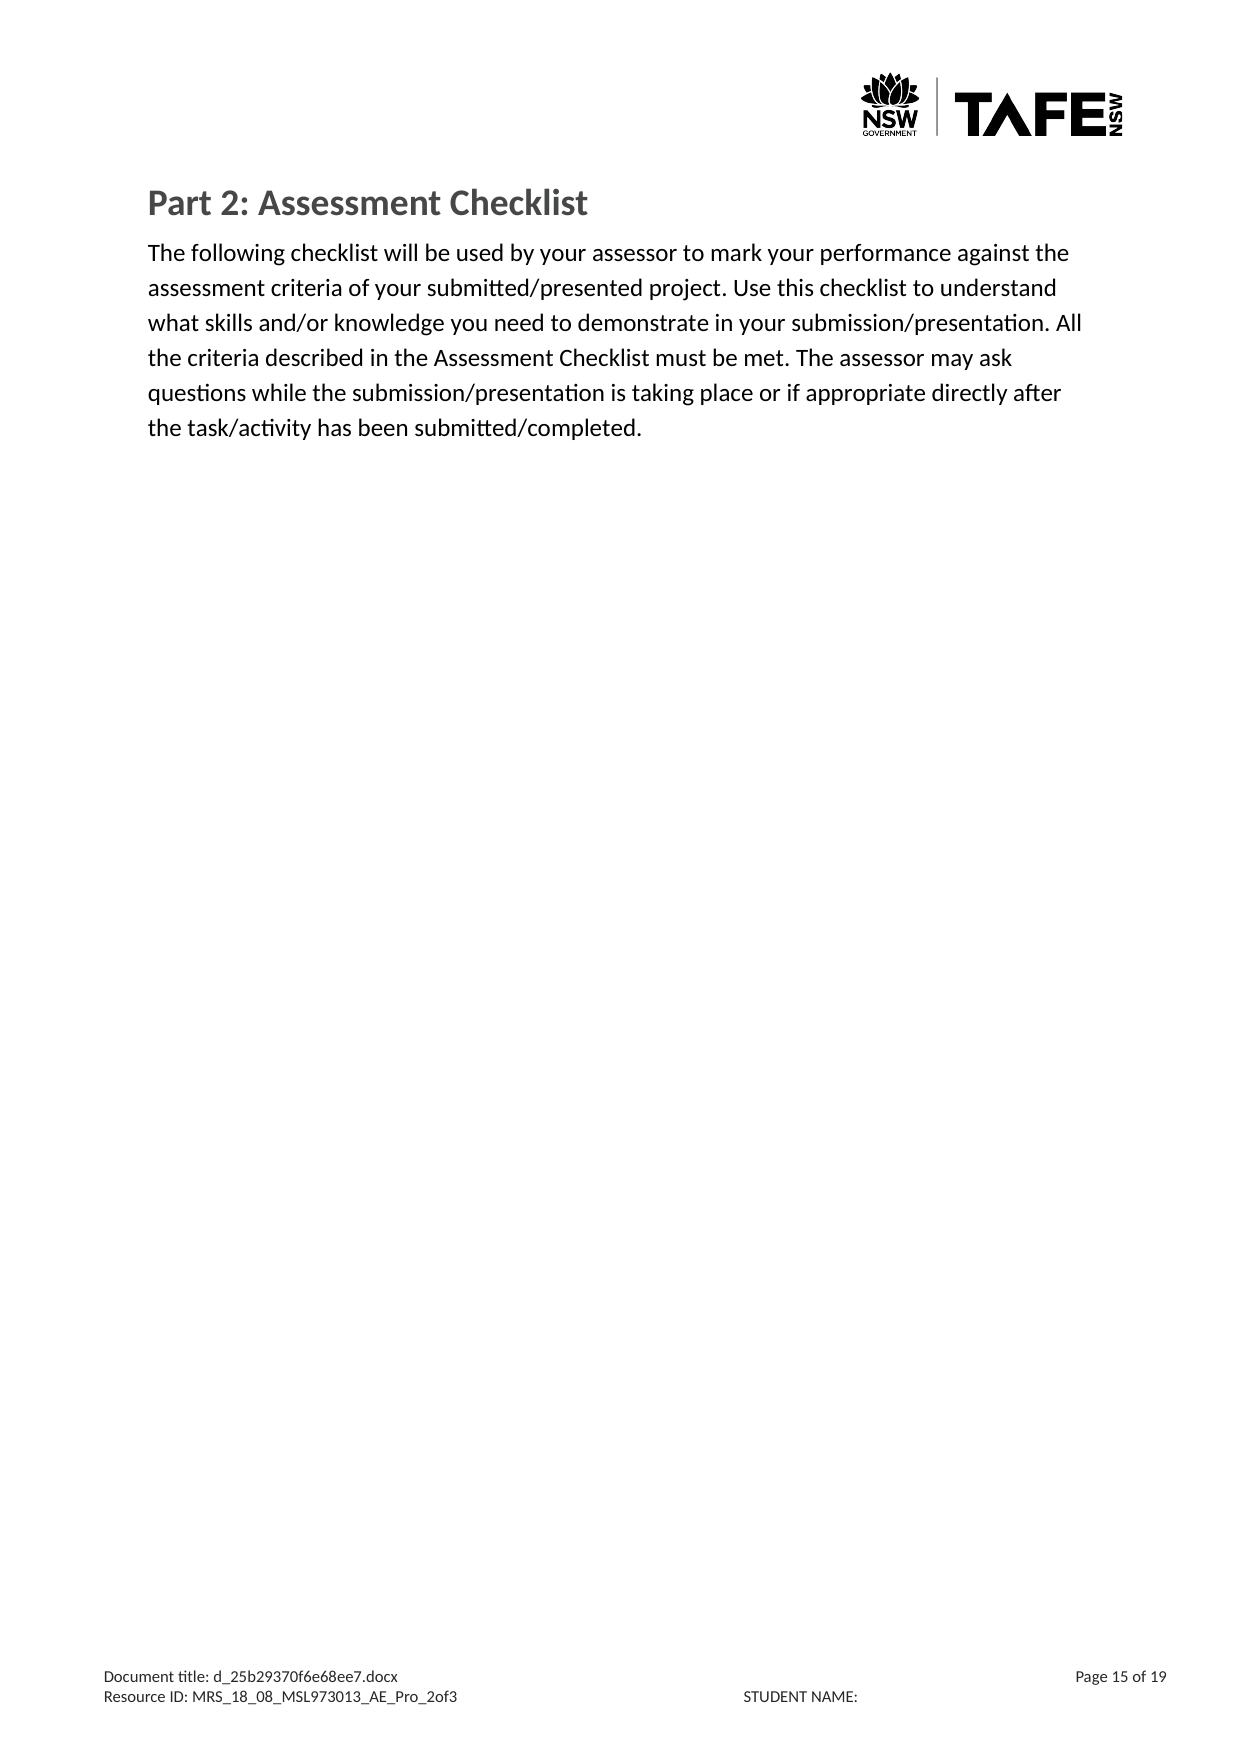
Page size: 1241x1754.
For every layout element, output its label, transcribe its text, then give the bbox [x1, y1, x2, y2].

text The following checklist will be used by your assessor to mark your performance against the assessment criteria of your submitted/presented project. Use this checklist to understand what skills and/or knowledge you need to demonstrate in your submission/presentation. All the criteria described in the Assessment Checklist must be met. The assessor may ask questions while the submission/presentation is taking place or if appropriate directly after the task/activity has been submitted/completed. [148, 237, 1092, 443]
picture [861, 71, 1123, 137]
subtitle Part 2: Assessment Checklist [148, 179, 1092, 225]
